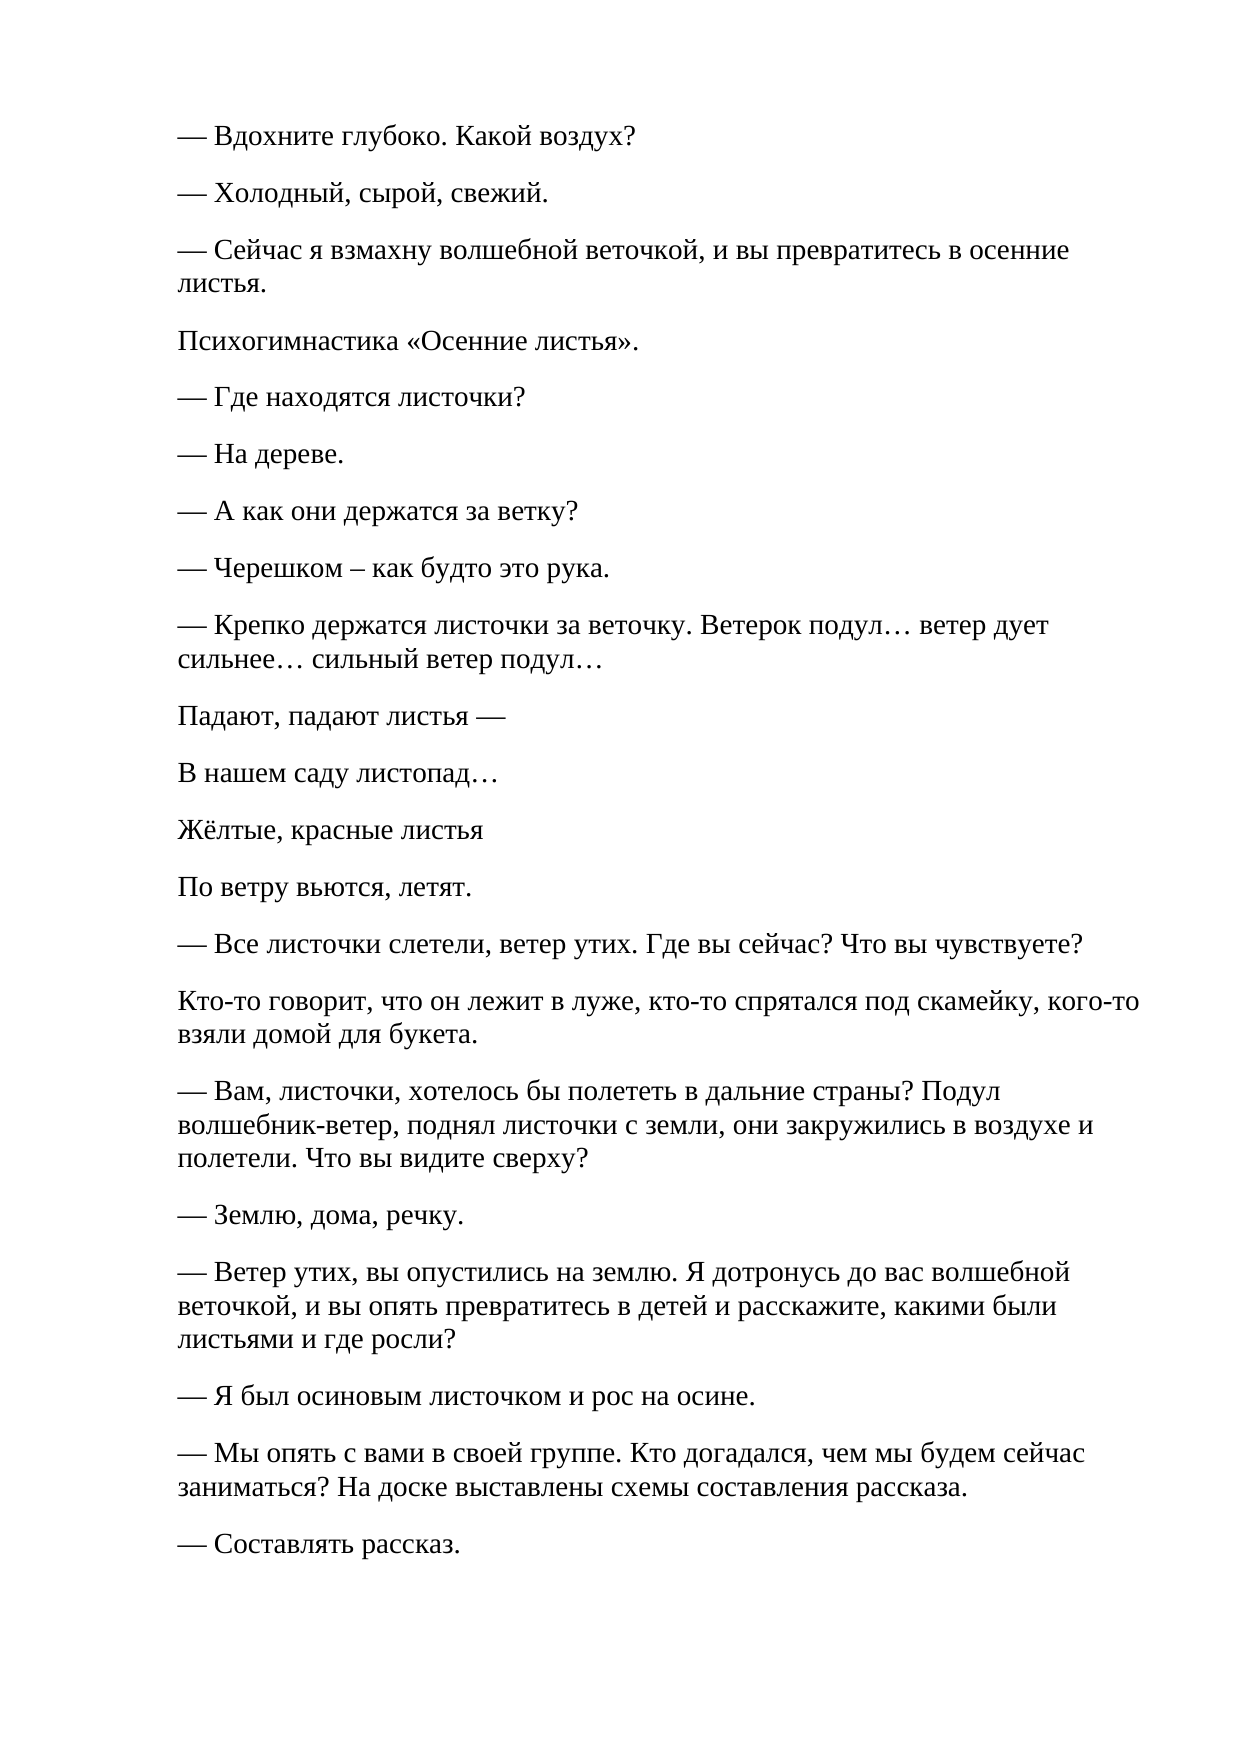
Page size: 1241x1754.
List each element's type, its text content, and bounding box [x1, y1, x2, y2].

text — Я был осиновым листочком и рос на осине. [177, 1378, 1152, 1412]
text В нашем саду листопад… [177, 755, 1152, 788]
text Психогимнастика «Осенние листья». [177, 323, 1152, 356]
text — Вдохните глубоко. Какой воздух? [177, 118, 1152, 152]
text — А как они держатся за ветку? [177, 493, 1152, 527]
text По ветру вьются, летят. [177, 869, 1152, 902]
text — Землю, дома, речку. [177, 1197, 1152, 1231]
text — Черешком – как будто это рука. [177, 551, 1152, 584]
text — Ветер утих, вы опустились на землю. Я дотронусь до вас волшебной веточкой, и вы опять превратитесь в детей и расскажите, какими были листьями и где росли? [177, 1254, 1152, 1355]
text — Холодный, сырой, свежий. [177, 175, 1152, 209]
text — Все листочки слетели, ветер утих. Где вы сейчас? Что вы чувствуете? [177, 926, 1152, 959]
text — Вам, листочки, хотелось бы полететь в дальние страны? Подул волшебник-ветер, поднял листочки с земли, они закружились в воздухе и полетели. Что вы видите сверху? [177, 1073, 1152, 1174]
text — Крепко держатся листочки за веточку. Ветерок подул… ветер дует сильнее… сильный ветер подул… [177, 607, 1152, 674]
text Падают, падают листья — [177, 698, 1152, 732]
text — Где находятся листочки? [177, 379, 1152, 413]
text — Составлять рассказ. [177, 1526, 1152, 1559]
text — На дереве. [177, 437, 1152, 470]
text — Мы опять с вами в своей группе. Кто догадался, чем мы будем сейчас заниматься? На доске выставлены схемы составления рассказа. [177, 1436, 1152, 1503]
text Жёлтые, красные листья [177, 812, 1152, 846]
text Кто-то говорит, что он лежит в луже, кто-то спрятался под скамейку, кого-то взяли домой для букета. [177, 983, 1152, 1050]
text — Сейчас я взмахну волшебной веточкой, и вы превратитесь в осенние листья. [177, 232, 1152, 299]
